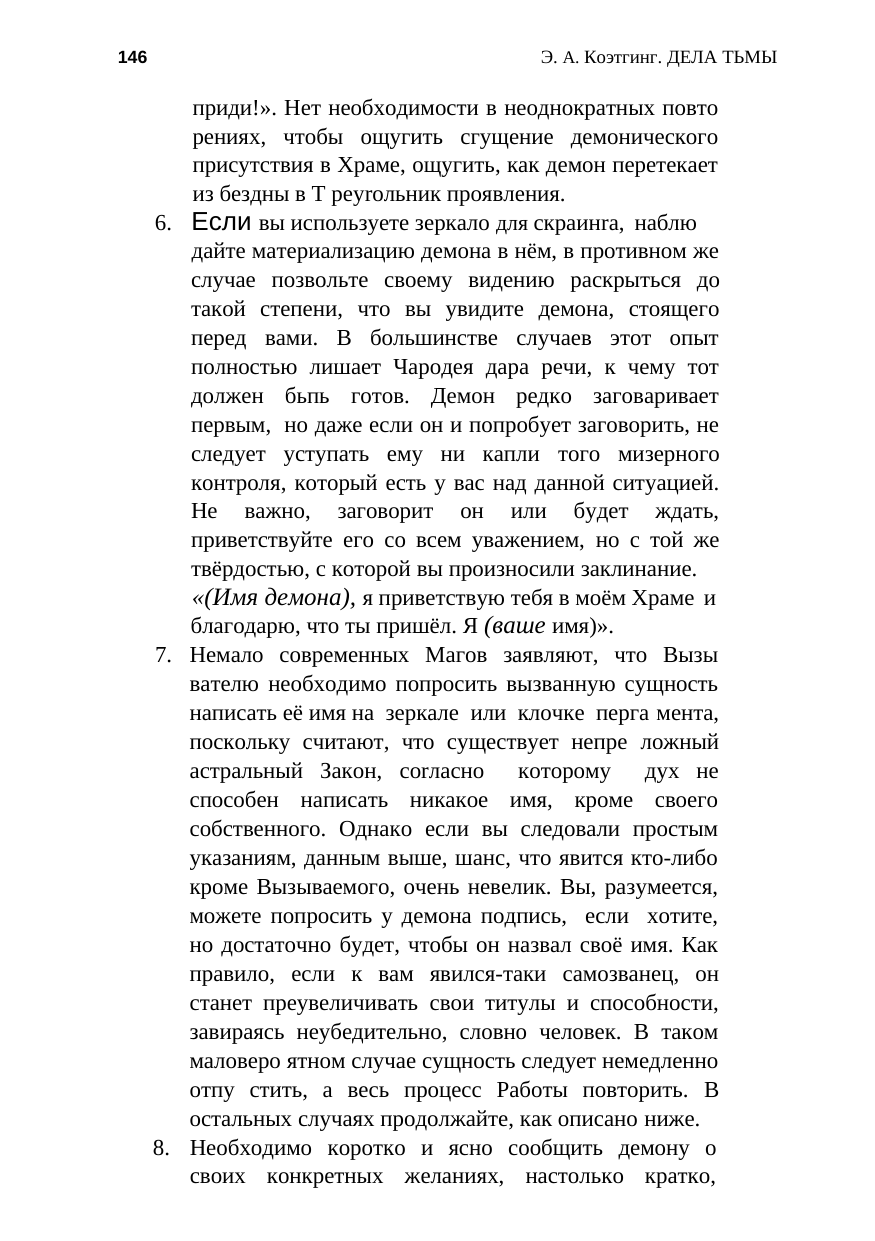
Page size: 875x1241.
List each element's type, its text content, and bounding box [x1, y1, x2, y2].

text дайте материализацию демона в нём, в противном же случае позвольте своему видению раскрыться до такой степени, что вы увидите демона, стоящего перед вами. В большинстве случаев этот опыт полностью лишает Чародея дара речи, к чему тот должен бьпь готов. Демон редко заговаривает первым, но даже если он и попробует заговорить, не следует уступать ему ни капли того мизерного контроля, который есть у вас над данной ситуацией. Не важно, заговорит он или будет ждать, приветствуйте его со всем уважением, но с той же твёрдостью, с которой вы произносили заклинание. [191, 237, 720, 582]
text 146 Э. А. Коэтгинг. ДЕЛА ТЬМЫ [118, 46, 799, 68]
text «(Имя демона), я приветствую тебя в моём Храме и [192, 584, 799, 611]
list Если вы используете зеркало для скраинrа, наблю­ [154, 208, 799, 235]
text приди!». Нет необходимости в неоднократных повто­ рениях, чтобы ощугить сгущение демонического присутствия в Храме, ощугить, как демон перетекает из бездны в Т реуrольник проявления. [192, 94, 719, 206]
list Немало современных Магов заявляют, что Вызы­ вателю необходимо попросить вызванную сущность написать её имя на зеркале или клочке перга­ мента, поскольку считают, что существует непре­ ложный астральный Закон, corласно которому дух не способен написать никакое имя, кроме своего собственного. Однако если вы следовали простым указаниям, данным выше, шанс, что явится кто-либо кроме Вызываемого, очень невелик. Вы, разумеется, можете попросить у демона подпись, если хотите, но достаточно будет, чтобы он назвал своё имя. Как правило, если к вам явился-таки самозванец, он станет преувеличивать свои титулы и способности, завираясь неубедительно, словно человек. В таком маловеро­ ятном случае сущность следует немедленно отпу­ стить, а весь процесс Работы повторить. В остальных случаях продолжайте, как описано ниже. [155, 641, 719, 1131]
text благодарю, что ты пришёл. Я (ваше имя)». [190, 611, 799, 639]
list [153, 1134, 717, 1188]
